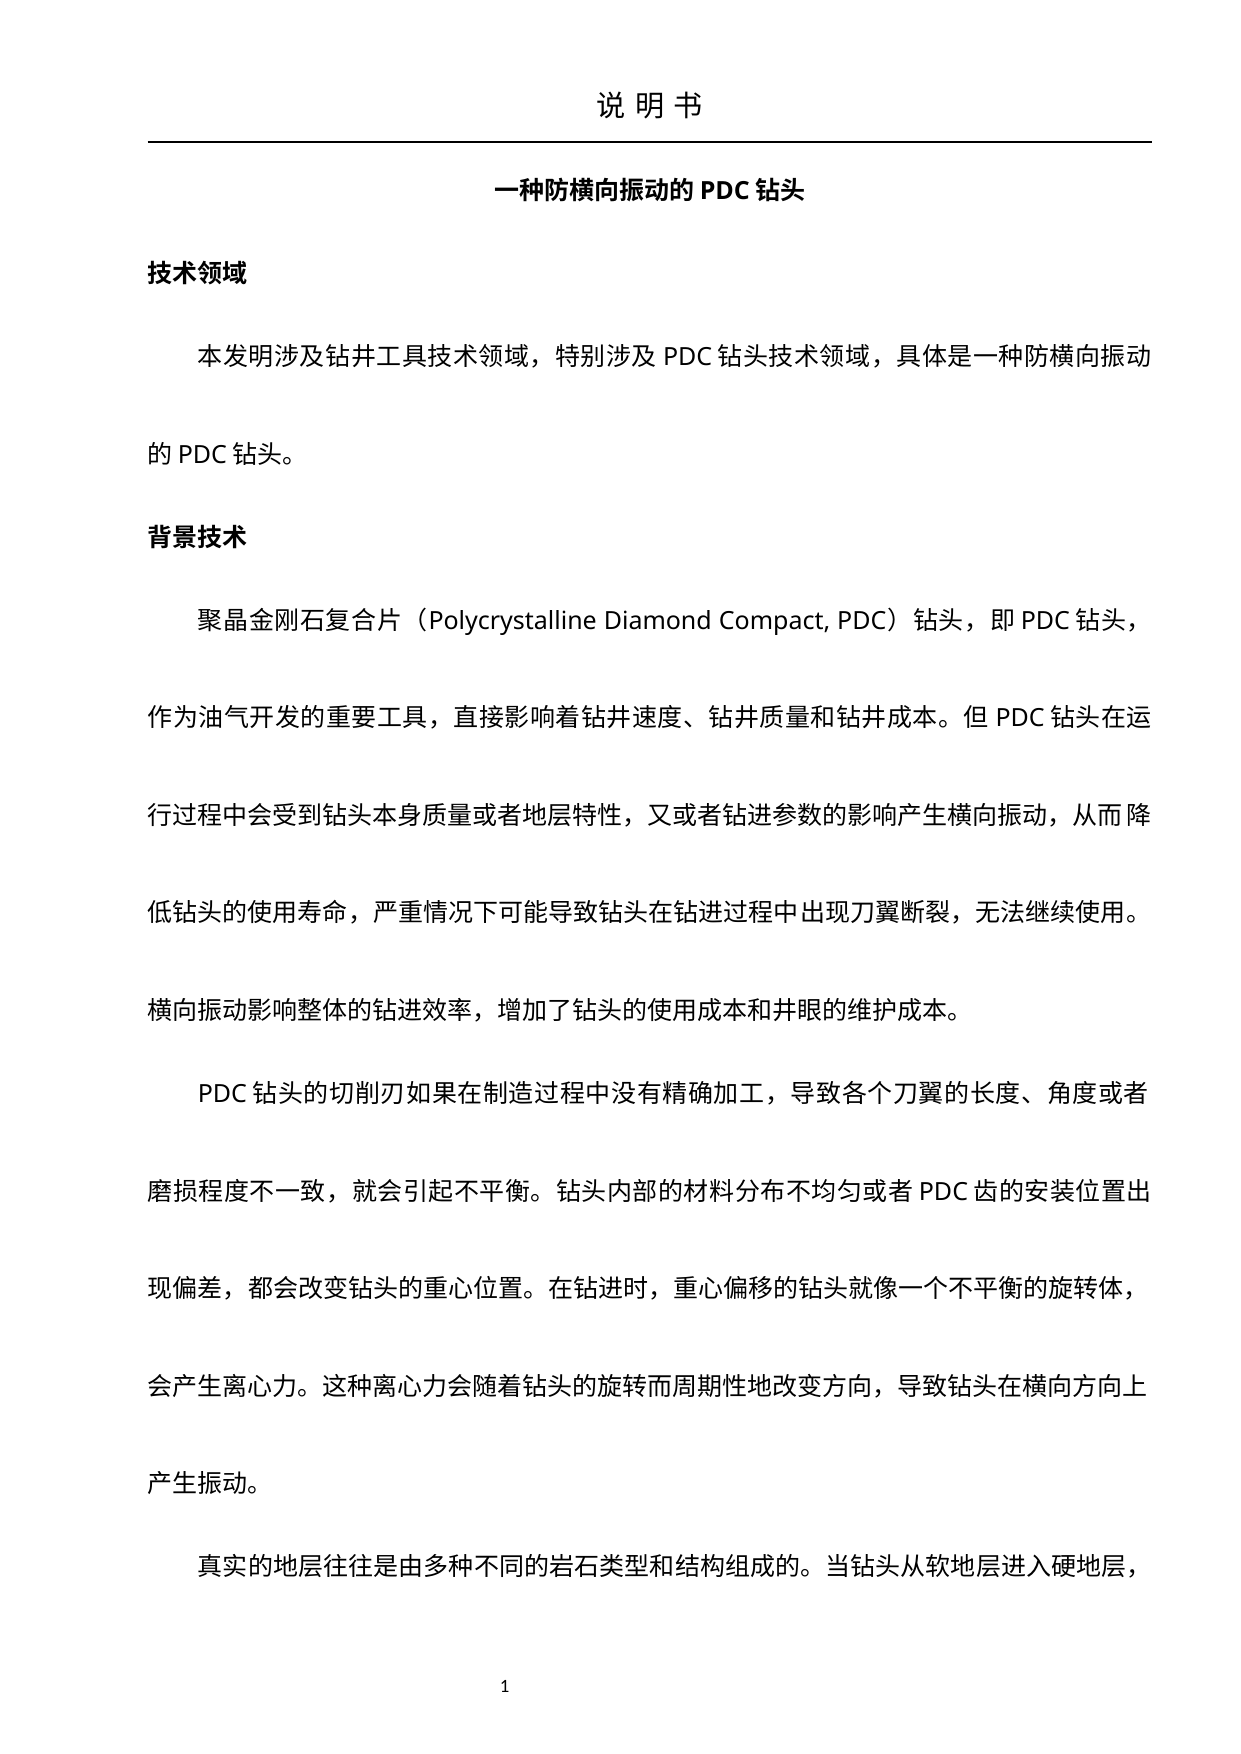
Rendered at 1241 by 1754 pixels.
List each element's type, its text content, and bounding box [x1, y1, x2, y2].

text 本发明涉及钻井工具技术领域，特别涉及PDC钻头技术领域，具体是一种防横向振动的PDC钻头。 [148, 322, 1152, 485]
text 聚晶金刚石复合片（Polycrystalline Diamond Compact, PDC）钻头，即PDC钻头，作为油气开发的重要工具，直接影响着钻井速度、钻井质量和钻井成本。但PDC钻头在运行过程中会受到钻头本身质量或者地层特性，又或者钻进参数的影响产生横向振动，从而降低钻头的使用寿命，严重情况下可能导致钻头在钻进过程中出现刀翼断裂，无法继续使用。横向振动影响整体的钻进效率，增加了钻头的使用成本和井眼的维护成本。 [148, 586, 1152, 1041]
text 背景技术 [148, 503, 1152, 568]
text PDC钻头的切削刃如果在制造过程中没有精确加工，导致各个刀翼的长度、角度或者磨损程度不一致，就会引起不平衡。钻头内部的材料分布不均匀或者PDC齿的安装位置出现偏差，都会改变钻头的重心位置。在钻进时，重心偏移的钻头就像一个不平衡的旋转体，会产生离心力。这种离心力会随着钻头的旋转而周期性地改变方向，导致钻头在横向方向上产生振动。 [148, 1059, 1152, 1366]
text PDC钻头的切削刃如果在制造过程中没有精确加工，导致各个刀翼的长度、角度或者磨损程度不一致，就会引起不平衡。钻头内部的材料分布不均匀或者PDC齿的安装位置出现偏差，都会改变钻头的重心位置。在钻进时，重心偏移的钻头就像一个不平衡的旋转体，会产生离心力。这种离心力会随着钻头的旋转而周期性地改变方向，导致钻头在横向方向上产生振动。 [148, 1402, 1152, 1514]
text 技术领域 [148, 239, 1152, 304]
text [148, 1532, 1152, 1597]
text 一种防横向振动的PDC钻头 [148, 156, 1152, 221]
